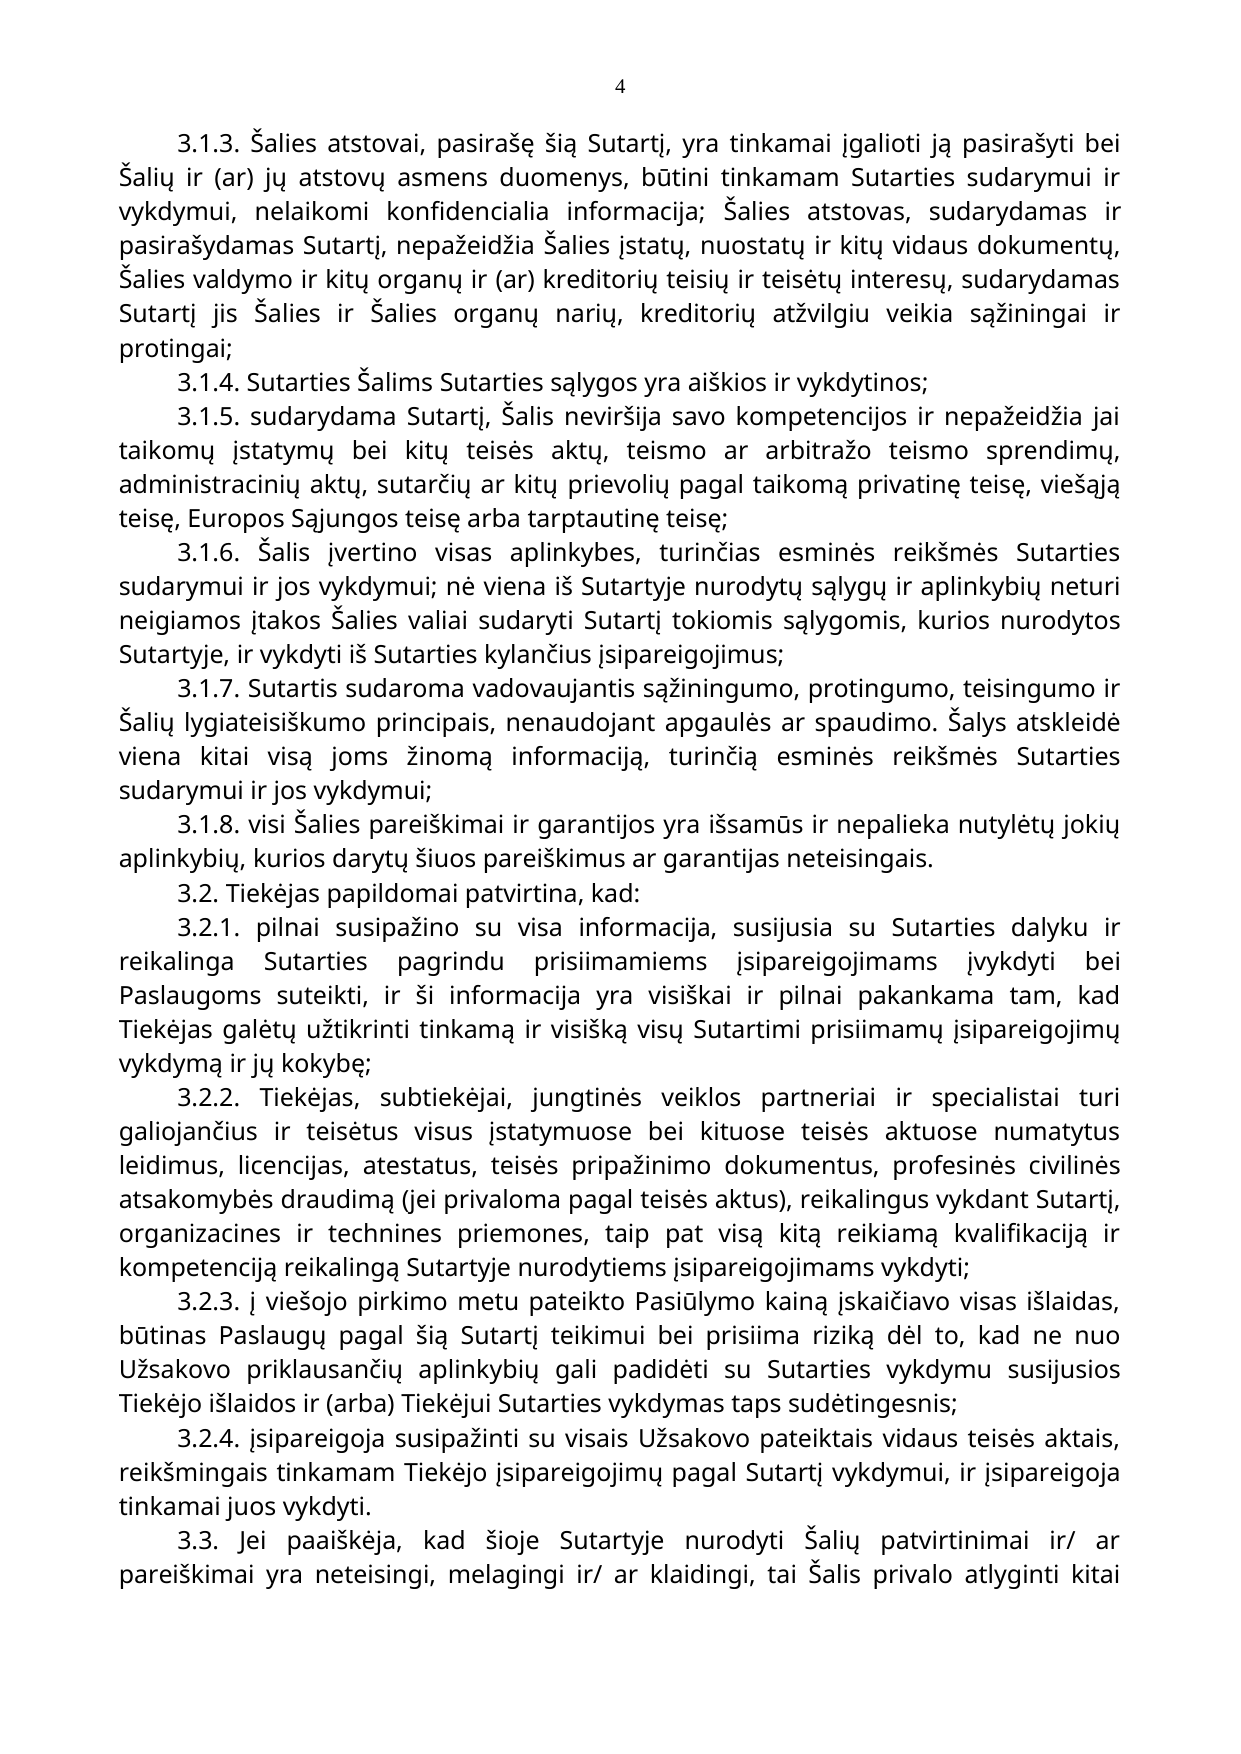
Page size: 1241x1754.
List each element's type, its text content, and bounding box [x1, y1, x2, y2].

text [118, 1522, 1122, 1591]
text 3.2.3. į viešojo pirkimo metu pateikto Pasiūlymo kainą įskaičiavo visas išlaidas, būtinas Paslaugų pagal šią Sutartį teikimui bei prisiima riziką dėl to, kad ne nuo Užsakovo priklausančių aplinkybių gali padidėti su Sutarties vykdymu susijusios Tiekėjo išlaidos ir (arba) Tiekėjui Sutarties vykdymas taps sudėtingesnis; [118, 1284, 1122, 1420]
text 3.1.3. Šalies atstovai, pasirašę šią Sutartį, yra tinkamai įgalioti ją pasirašyti bei Šalių ir (ar) jų atstovų asmens duomenys, būtini tinkamam Sutarties sudarymui ir vykdymui, nelaikomi konfidencialia informacija; Šalies atstovas, sudarydamas ir pasirašydamas Sutartį, nepažeidžia Šalies įstatų, nuostatų ir kitų vidaus dokumentų, Šalies valdymo ir kitų organų ir (ar) kreditorių teisių ir teisėtų interesų, sudarydamas Sutartį jis Šalies ir Šalies organų narių, kreditorių atžvilgiu veikia sąžiningai ir protingai; [118, 126, 1122, 364]
text 3.2. Tiekėjas papildomai patvirtina, kad: [118, 875, 1122, 909]
text 3.1.7. Sutartis sudaroma vadovaujantis sąžiningumo, protingumo, teisingumo ir Šalių lygiateisiškumo principais, nenaudojant apgaulės ar spaudimo. Šalys atskleidė viena kitai visą joms žinomą informaciją, turinčią esminės reikšmės Sutarties sudarymui ir jos vykdymui; [118, 671, 1122, 807]
text 3.2.1. pilnai susipažino su visa informacija, susijusia su Sutarties dalyku ir reikalinga Sutarties pagrindu prisiimamiems įsipareigojimams įvykdyti bei Paslaugoms suteikti, ir ši informacija yra visiškai ir pilnai pakankama tam, kad Tiekėjas galėtų užtikrinti tinkamą ir visišką visų Sutartimi prisiimamų įsipareigojimų vykdymą ir jų kokybę; [118, 909, 1122, 1079]
text 3.1.6. Šalis įvertino visas aplinkybes, turinčias esminės reikšmės Sutarties sudarymui ir jos vykdymui; nė viena iš Sutartyje nurodytų sąlygų ir aplinkybių neturi neigiamos įtakos Šalies valiai sudaryti Sutartį tokiomis sąlygomis, kurios nurodytos Sutartyje, ir vykdyti iš Sutarties kylančius įsipareigojimus; [118, 534, 1122, 671]
text 3.1.5. sudarydama Sutartį, Šalis neviršija savo kompetencijos ir nepažeidžia jai taikomų įstatymų bei kitų teisės aktų, teismo ar arbitražo teismo sprendimų, administracinių aktų, sutarčių ar kitų prievolių pagal taikomą privatinę teisę, viešąją teisę, Europos Sąjungos teisę arba tarptautinę teisę; [118, 398, 1122, 534]
text 3.2.2. Tiekėjas, subtiekėjai, jungtinės veiklos partneriai ir specialistai turi galiojančius ir teisėtus visus įstatymuose bei kituose teisės aktuose numatytus leidimus, licencijas, atestatus, teisės pripažinimo dokumentus, profesinės civilinės atsakomybės draudimą (jei privaloma pagal teisės aktus), reikalingus vykdant Sutartį, organizacines ir technines priemones, taip pat visą kitą reikiamą kvalifikaciją ir kompetenciją reikalingą Sutartyje nurodytiems įsipareigojimams vykdyti; [118, 1079, 1122, 1284]
text 3.1.4. Sutarties Šalims Sutarties sąlygos yra aiškios ir vykdytinos; [118, 364, 1122, 398]
text 3.2.4. įsipareigoja susipažinti su visais Užsakovo pateiktais vidaus teisės aktais, reikšmingais tinkamam Tiekėjo įsipareigojimų pagal Sutartį vykdymui, ir įsipareigoja tinkamai juos vykdyti. [118, 1420, 1122, 1522]
text 3.1.8. visi Šalies pareiškimai ir garantijos yra išsamūs ir nepalieka nutylėtų jokių aplinkybių, kurios darytų šiuos pareiškimus ar garantijas neteisingais. [118, 807, 1122, 875]
